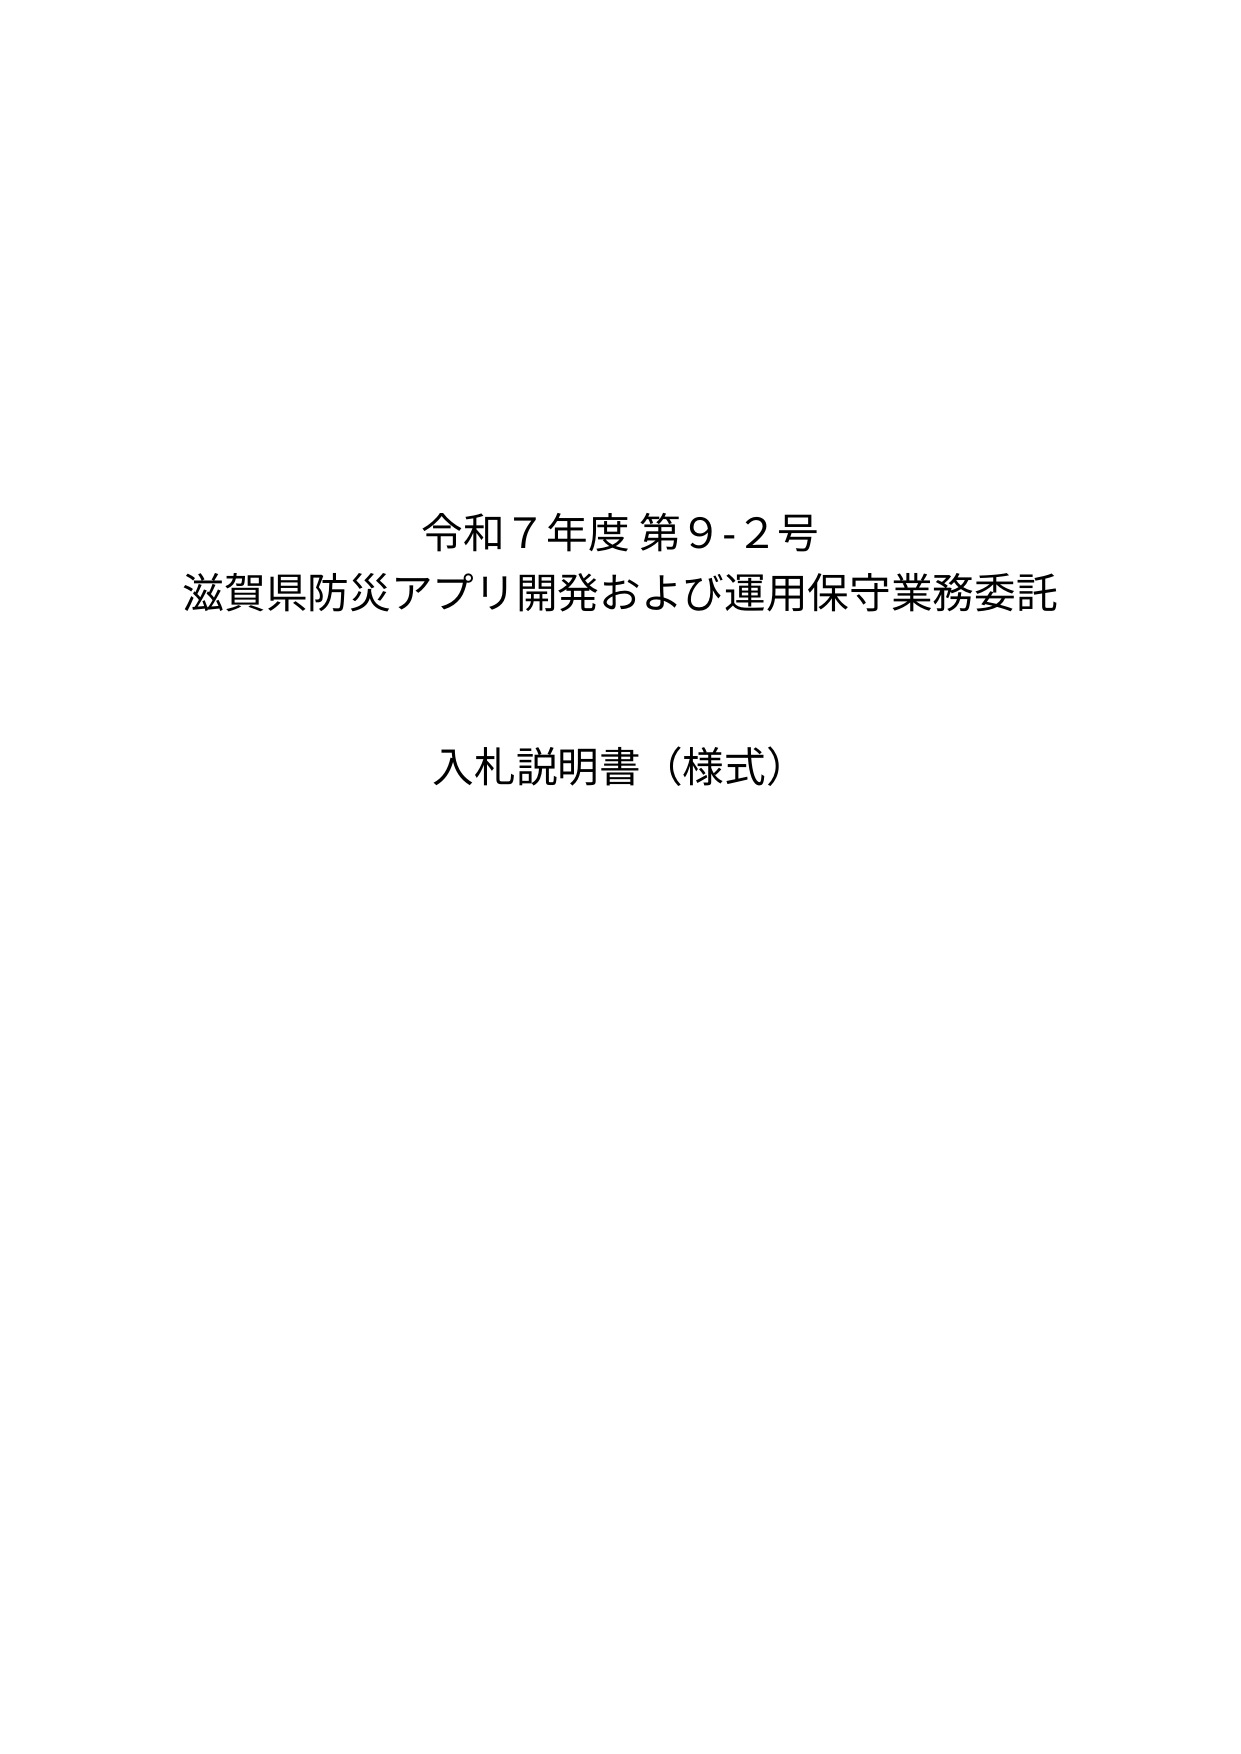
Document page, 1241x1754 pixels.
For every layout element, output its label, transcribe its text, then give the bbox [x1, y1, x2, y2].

text 入札説明書（様式） [177, 734, 1063, 795]
text 滋賀県防災アプリ開発および運用保守業務委託 [177, 561, 1063, 621]
text 令和７年度 第９-２号 [177, 500, 1063, 561]
